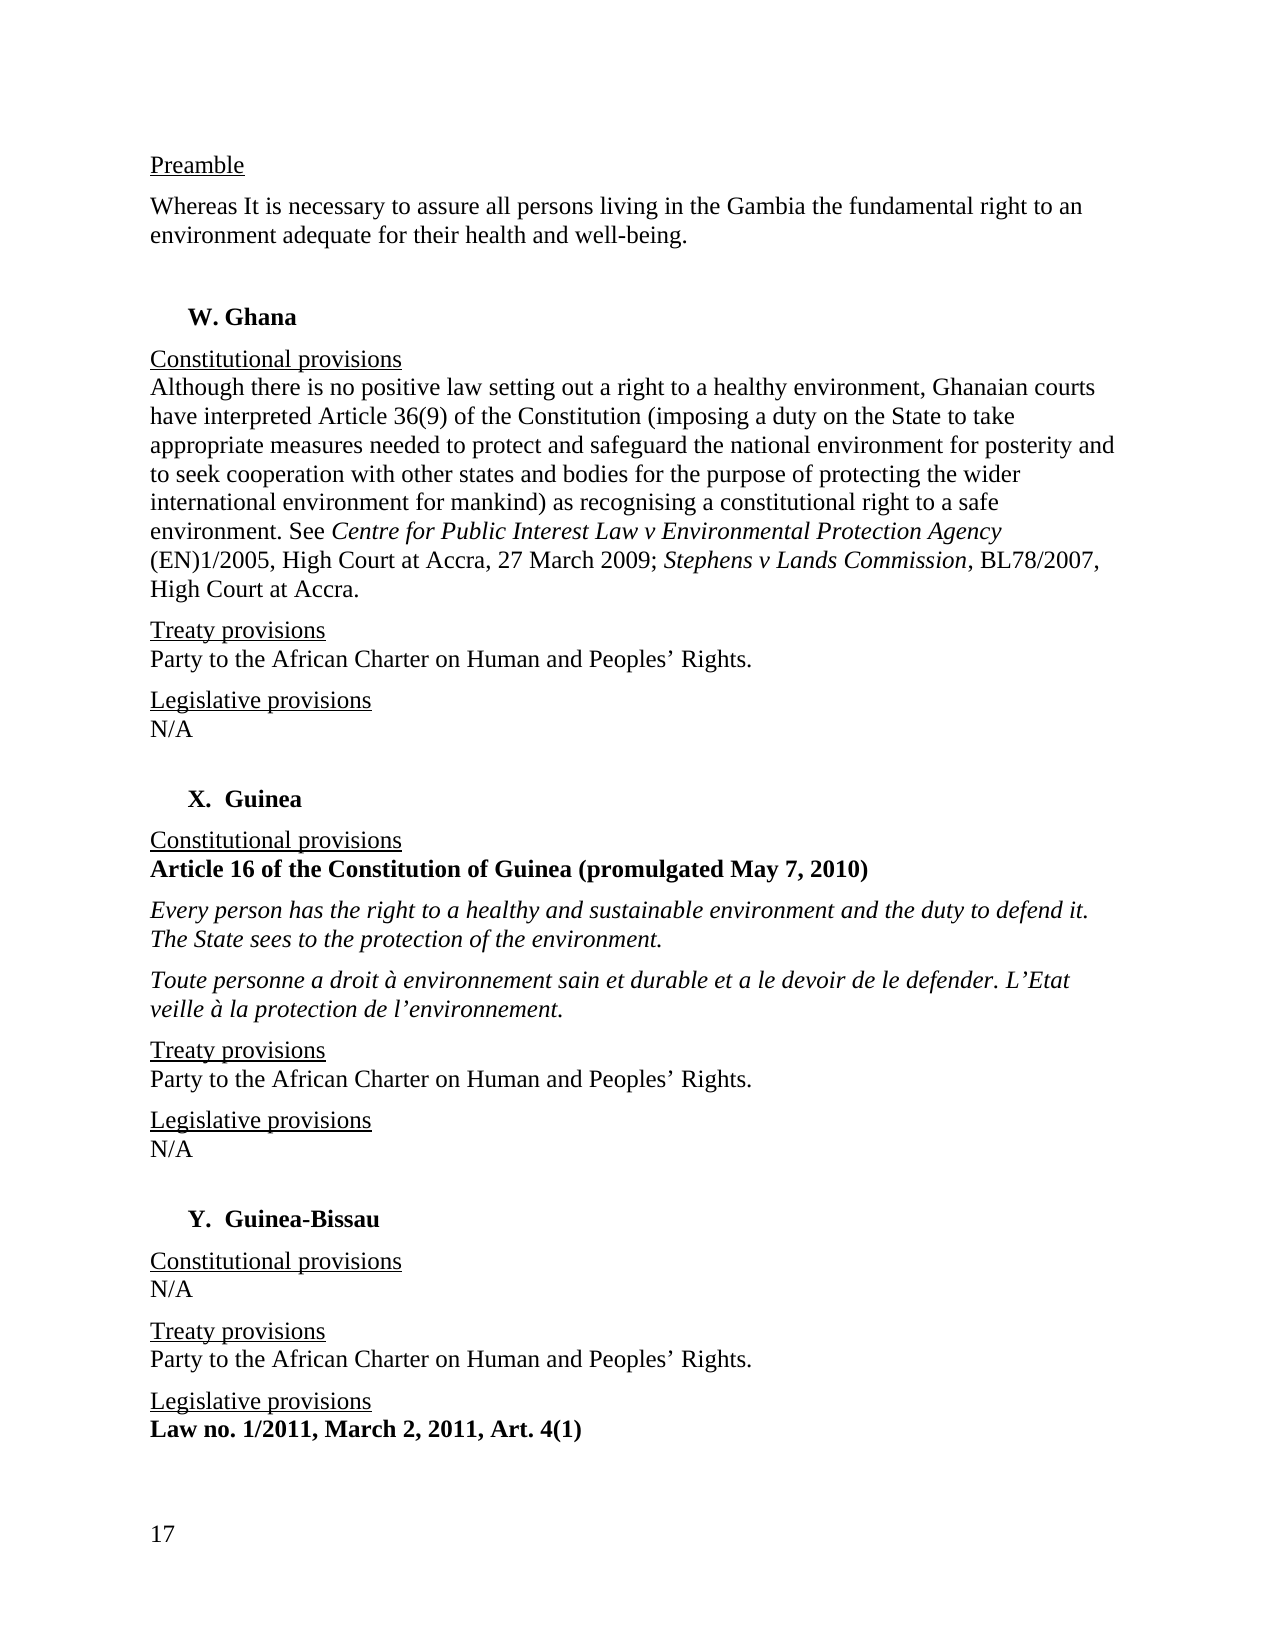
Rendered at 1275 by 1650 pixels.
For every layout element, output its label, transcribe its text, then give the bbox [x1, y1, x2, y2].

text Constitutional provisions [150, 1246, 1125, 1274]
text Legislative provisions [150, 1105, 1125, 1134]
text Whereas It is necessary to assure all persons living in the Gambia the fundamental right to an environment adequate for their health and well-being. [150, 191, 1125, 249]
text Toute personne a droit à environnement sain et durable et a le devoir de le defender. L’Etat veille à la protection de l’environnement. [150, 965, 1125, 1023]
text Law no. 1/2011, March 2, 2011, Art. 4(1) [150, 1414, 1125, 1443]
text Party to the African Charter on Human and Peoples’ Rights. [150, 1064, 1125, 1093]
text Constitutional provisions [150, 344, 1125, 372]
text N/A [150, 1274, 1125, 1303]
text Legislative provisions [150, 685, 1125, 714]
text Party to the African Charter on Human and Peoples’ Rights. [150, 1344, 1125, 1373]
text Legislative provisions [150, 1386, 1125, 1414]
subtitle Guinea-Bissau [187, 1204, 1125, 1233]
text Party to the African Charter on Human and Peoples’ Rights. [150, 644, 1125, 672]
text Every person has the right to a healthy and sustainable environment and the duty to defend it. The State sees to the protection of the environment. [150, 895, 1125, 953]
text N/A [150, 714, 1125, 742]
text Preamble [150, 150, 1125, 179]
text Treaty provisions [150, 1035, 1125, 1064]
subtitle Guinea [187, 784, 1125, 813]
text N/A [150, 1134, 1125, 1163]
subtitle Ghana [187, 302, 1125, 331]
text Treaty provisions [150, 615, 1125, 644]
text Treaty provisions [150, 1316, 1125, 1344]
text Although there is no positive law setting out a right to a healthy environment, Ghanaian courts have interpreted Article 36(9) of the Constitution (imposing a duty on the State to take appropriate measures needed to protect and safeguard the national environment for posterity and to seek cooperation with other states and bodies for the purpose of protecting the wider international environment for mankind) as recognising a constitutional right to a safe environment. See Centre for Public Interest Law v Environmental Protection Agency (EN)1/2005, High Court at Accra, 27 March 2009; Stephens v Lands Commission, BL78/2007, High Court at Accra. [150, 372, 1125, 602]
text Article 16 of the Constitution of Guinea (promulgated May 7, 2010) [150, 854, 1125, 883]
text Constitutional provisions [150, 825, 1125, 854]
